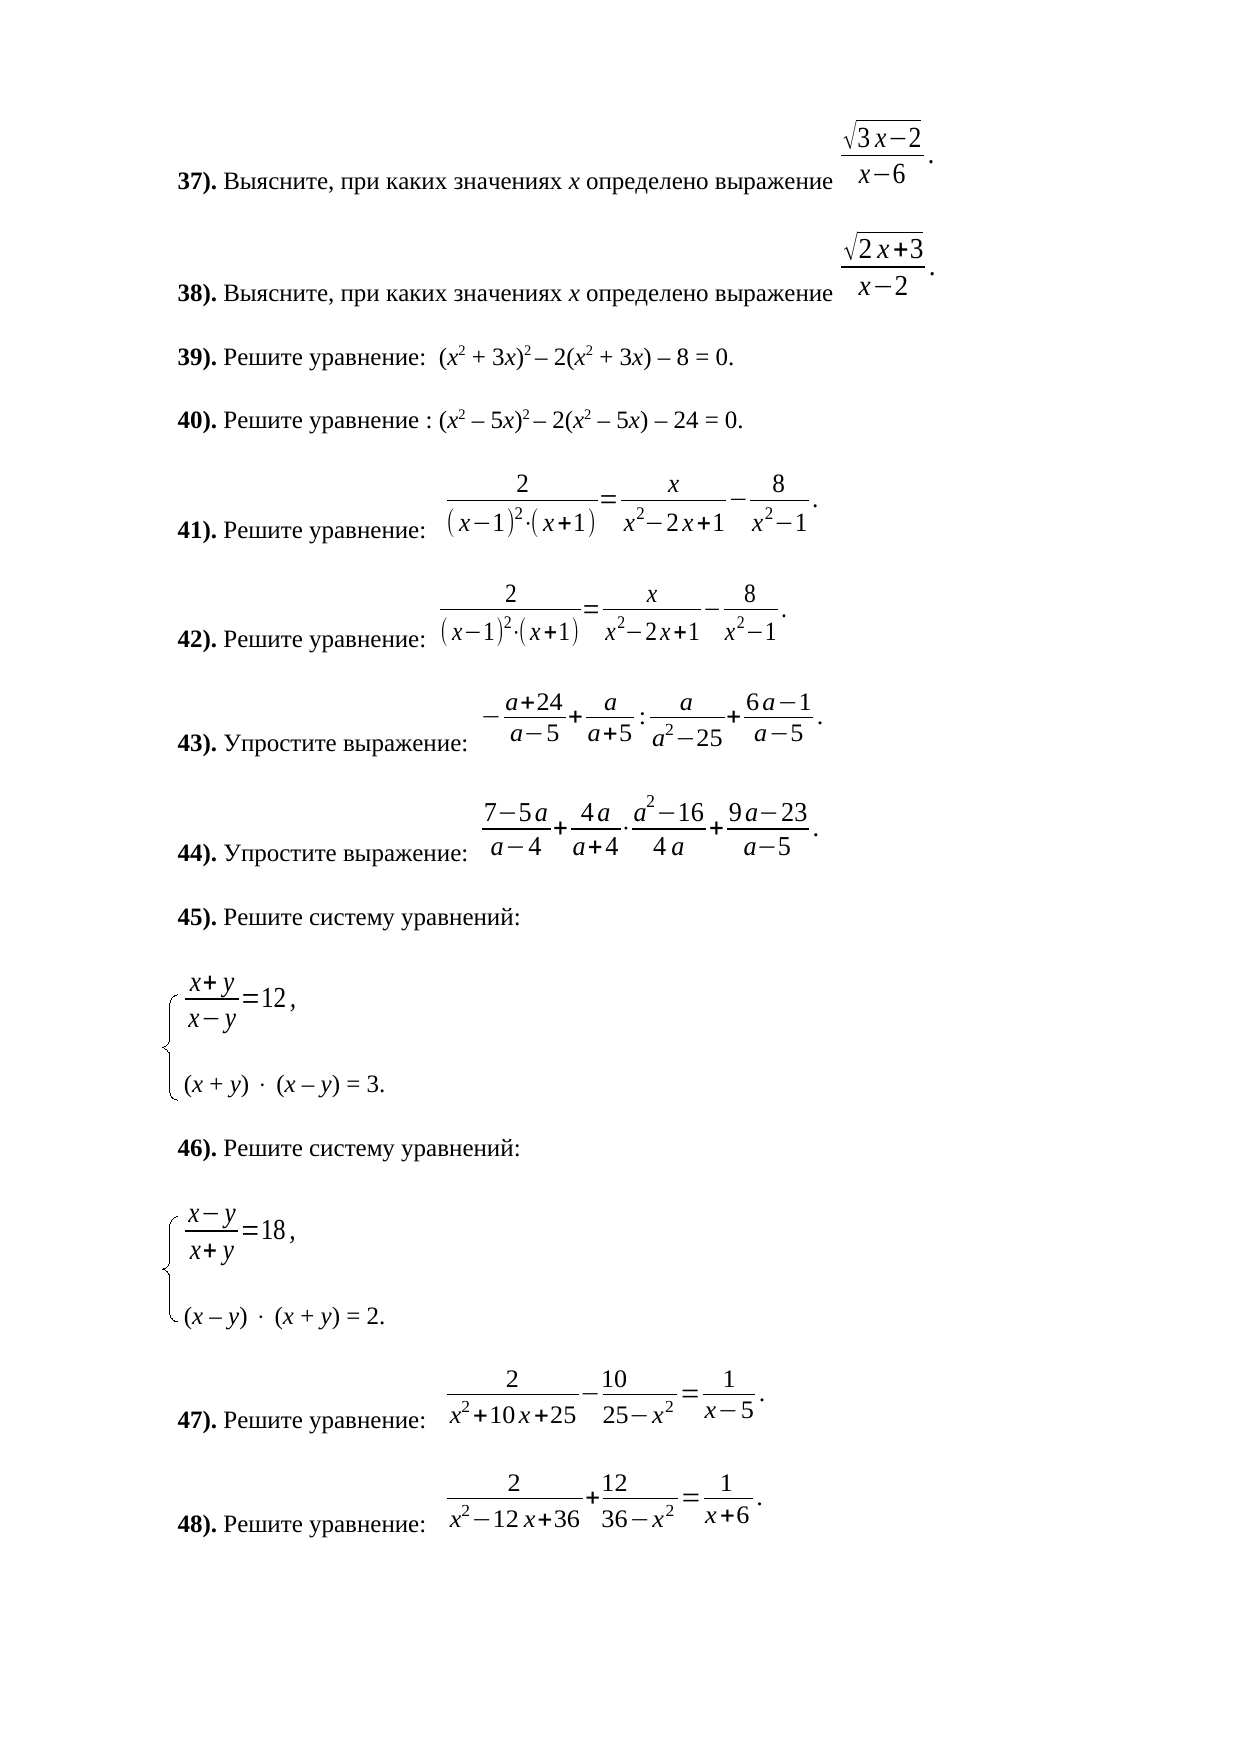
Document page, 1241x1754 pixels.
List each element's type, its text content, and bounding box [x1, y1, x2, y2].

text 38). Выясните, при каких значениях х определено выражение [177, 230, 1152, 306]
text 46). Решите систему уравнений: [177, 1133, 1152, 1162]
text (х + у) (х – у) = 3. [177, 1069, 1152, 1098]
text 45). Решите систему уравнений: [177, 902, 1152, 930]
text 42). Решите уравнение: [177, 579, 1152, 653]
text 43). Упростите выражение: [177, 688, 1152, 757]
text (х – у) (х + у) = 2. [177, 1301, 1152, 1330]
text 48). Решите уравнение: [177, 1469, 1152, 1538]
text 47). Решите уравнение: [177, 1365, 1152, 1434]
text 41). Решите уравнение: [177, 469, 1152, 544]
text 39). Решите уравнение: (х2 + 3х)2 – 2(х2 + 3х) – 8 = 0. [177, 342, 1152, 370]
text 37). Выясните, при каких значениях х определено выражение [177, 118, 1152, 195]
text 40). Решите уравнение : (х2 – 5х)2 – 2(х2 – 5х) – 24 = 0. [177, 406, 1152, 434]
text 44). Упростите выражение: [177, 792, 1152, 866]
